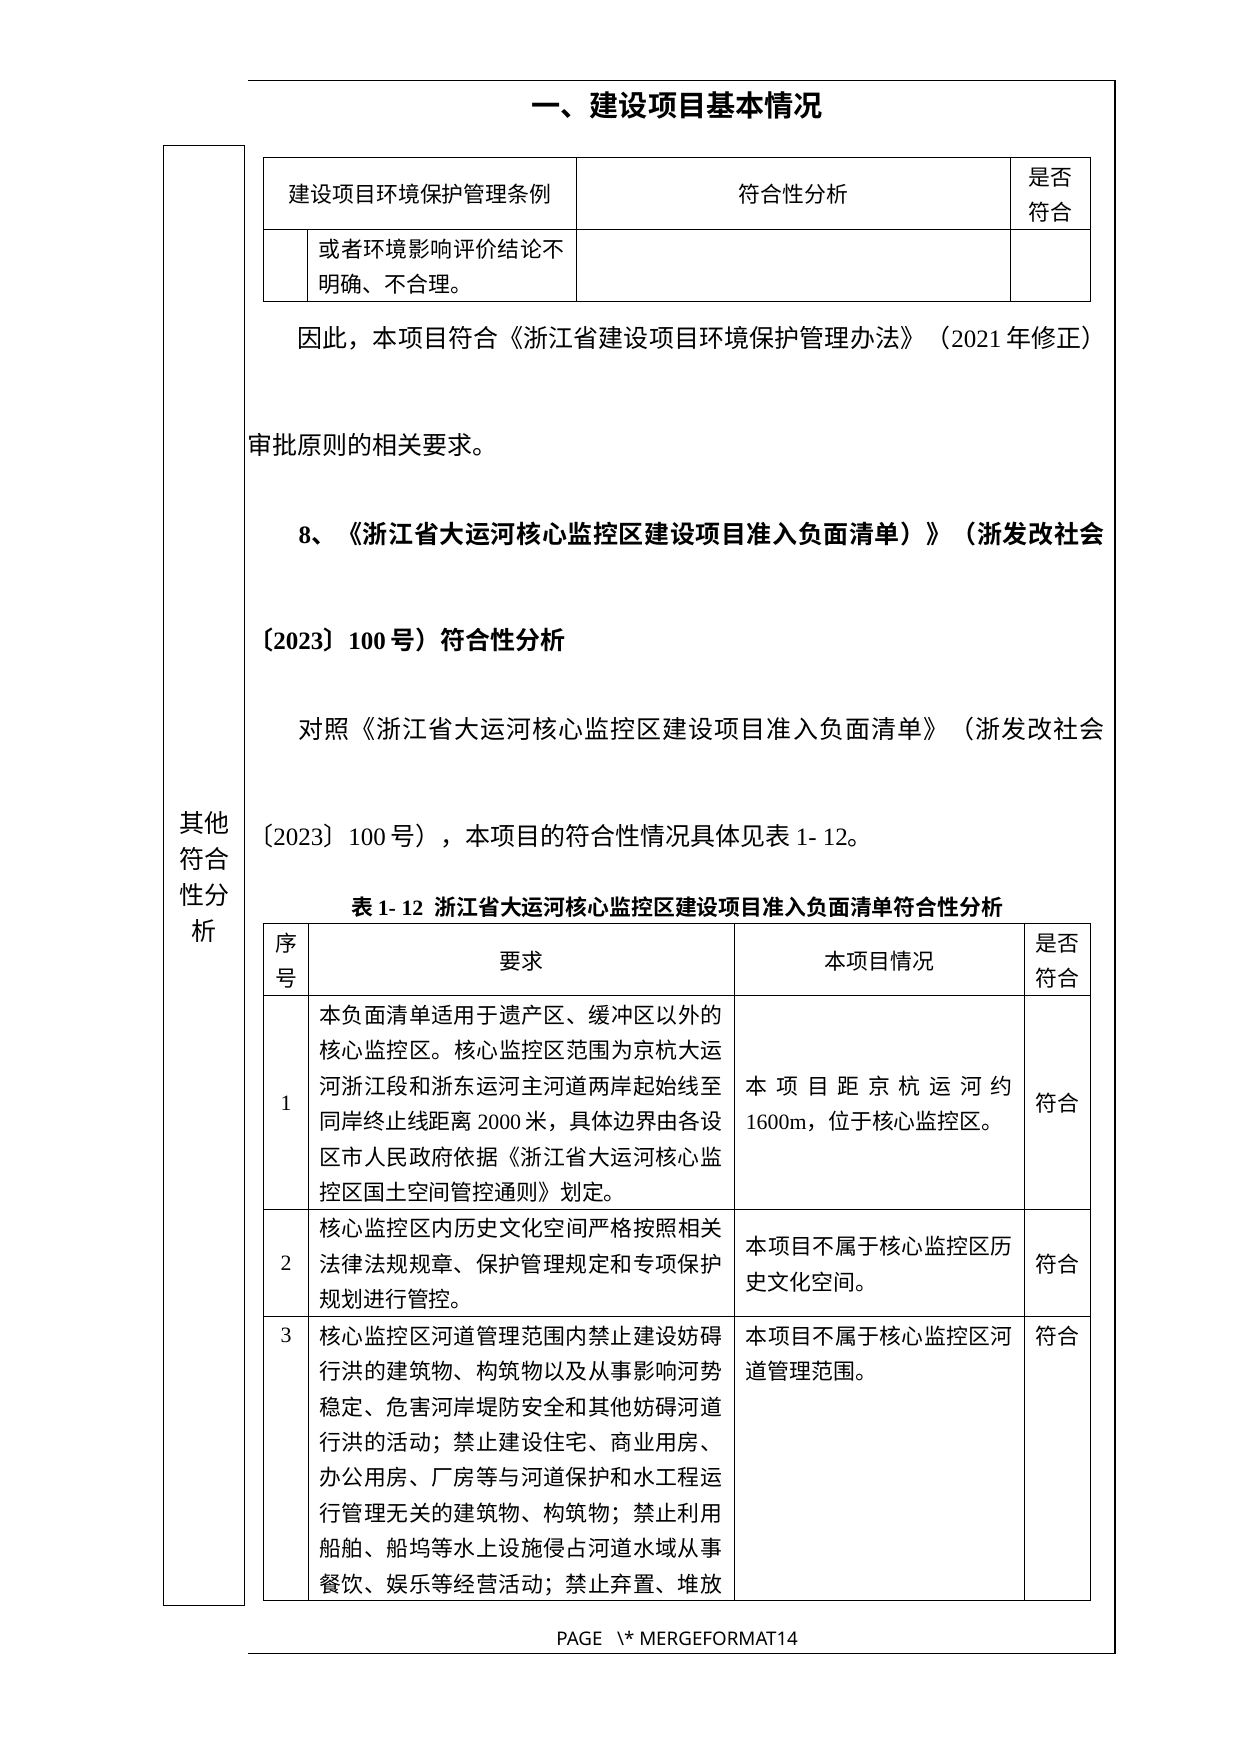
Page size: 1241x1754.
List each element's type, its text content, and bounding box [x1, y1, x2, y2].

table_cell 核心监控区内历史文化空间严格按照相关法律法规规章、保护管理规定和专项保护规划进行管控。 [309, 1210, 734, 1316]
text 表1- 12 浙江省大运河核心监控区建设项目准入负面清单符合性分析 [248, 888, 1106, 923]
table_cell 本项目距京杭运河约1600m，位于核心监控区。 [735, 996, 1024, 1208]
text 8、《浙江省大运河核心监控区建设项目准入负面清单）》（浙发改社会〔2023〕100号）符合性分析 [248, 497, 1106, 674]
table_cell 符合 [1025, 1210, 1090, 1316]
table_cell 本负面清单适用于遗产区、缓冲区以外的核心监控区。核心监控区范围为京杭大运河浙江段和浙东运河主河道两岸起始线至同岸终止线距离2000米，具体边界由各设区市人民政府依据《浙江省大运河核心监控区国土空间管控通则》划定。 [309, 996, 734, 1208]
table_header 序号 [264, 924, 308, 995]
table_header 是否符合 [1025, 924, 1090, 995]
text 对照《浙江省大运河核心监控区建设项目准入负面清单》（浙发改社会〔2023〕100号），本项目的符合性情况具体见表1- 12。 [248, 692, 1106, 869]
table_cell 本项目不属于核心监控区历史文化空间。 [735, 1210, 1024, 1316]
table_header 本项目情况 [735, 924, 1024, 995]
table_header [236, 151, 1114, 497]
table_cell 符合 [1025, 996, 1090, 1208]
table_header 要求 [309, 924, 734, 995]
table_cell 符合 [1025, 1317, 1090, 1600]
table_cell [309, 1317, 734, 1600]
table_cell 本项目不属于核心监控区河道管理范围。 [735, 1317, 1024, 1600]
table_cell [264, 996, 308, 1208]
table_cell [264, 1317, 308, 1600]
table_cell [264, 1210, 308, 1316]
